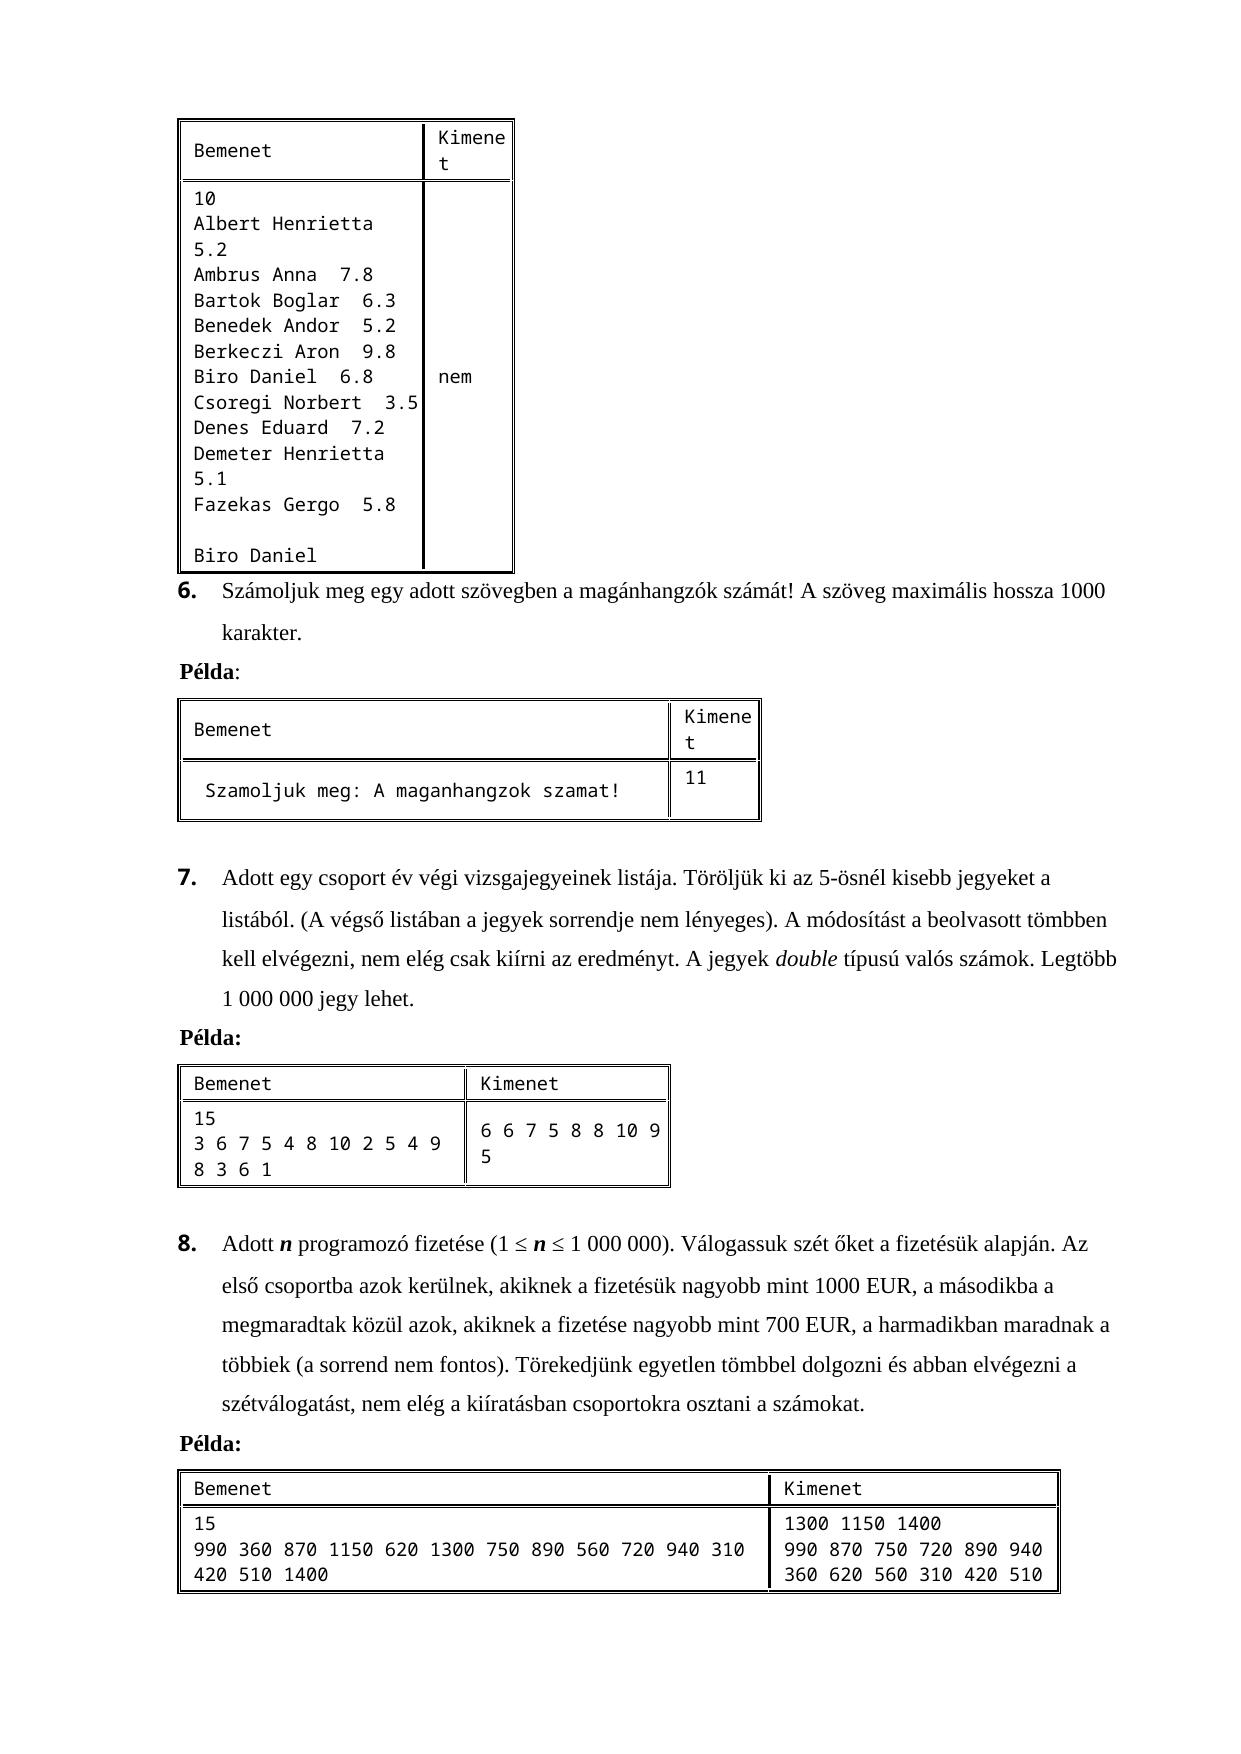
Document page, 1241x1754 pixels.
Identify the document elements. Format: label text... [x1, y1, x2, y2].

list Adott n programozó fizetése (1 ≤ n ≤ 1 000 000). Válogassuk szét őket a fizetésük alapján. Az első csoportba azok kerülnek, akiknek a fizetésük nagyobb mint 1000 EUR, a másodikba a megmaradtak közül azok, akiknek a fizetése nagyobb mint 700 EUR, a harmadikban maradnak a többiek (a sorrend nem fontos). Törekedjünk egyetlen tömbbel dolgozni és abban elvégezni a szétválogatást, nem elég a kiíratásban csoportokra osztani a számokat. [177, 1227, 1122, 1416]
table_header Kimenet [670, 701, 758, 758]
table_cell 15 990 360 870 1150 620 1300 750 890 560 720 940 310 420 510 1400 [181, 1504, 769, 1590]
table_header Kimenet [423, 122, 512, 179]
list Adott egy csoport év végi vizsgajegyeinek listája. Töröljük ki az 5-ösnél kisebb jegyeket a listából. (A végső listában a jegyek sorrendje nem lényeges). A módosítást a beolvasott tömbben kell elvégezni, nem elég csak kiírni az eredményt. A jegyek double típusú valós számok. Legtöbb 1 000 000 jegy lehet. [177, 861, 1122, 1011]
table_header Bemenet [181, 701, 669, 758]
list Példa: [179, 1429, 1122, 1456]
table_cell Szamoljuk meg: A maganhangzok szamat! [181, 758, 669, 818]
table_header Bemenet [181, 1067, 466, 1098]
table_header Kimenet [769, 1473, 1057, 1504]
table_header Bemenet [181, 1471, 769, 1504]
list Számoljuk meg egy adott szövegben a magánhangzók számát! A szöveg maximális hossza 1000 karakter. [177, 574, 1122, 645]
table_cell 15 3 6 7 5 4 8 10 2 5 4 9 8 3 6 1 [181, 1099, 466, 1184]
table_cell 10 Albert Henrietta 5.2 Ambrus Anna 7.8 Bartok Boglar 6.3 Benedek Andor 5.2 Berkeczi Aron 9.8 Biro Daniel 6.8 Csoregi Norbert 3.5 Denes Eduard 7.2 Demeter Henrietta 5.1 Fazekas Gergo 5.8 Biro Daniel [179, 179, 423, 571]
list Példa: [179, 658, 1122, 684]
table_cell 11 [670, 758, 759, 818]
table_cell 1300 1150 1400 990 870 750 720 890 940 360 620 560 310 420 510 [769, 1504, 1058, 1590]
table_cell nem [423, 179, 513, 571]
table_header Bemenet [181, 122, 423, 179]
table_cell 6 6 7 5 8 8 10 9 5 [466, 1099, 668, 1184]
table_header Kimenet [466, 1067, 668, 1098]
list Példa: [179, 1024, 1122, 1050]
